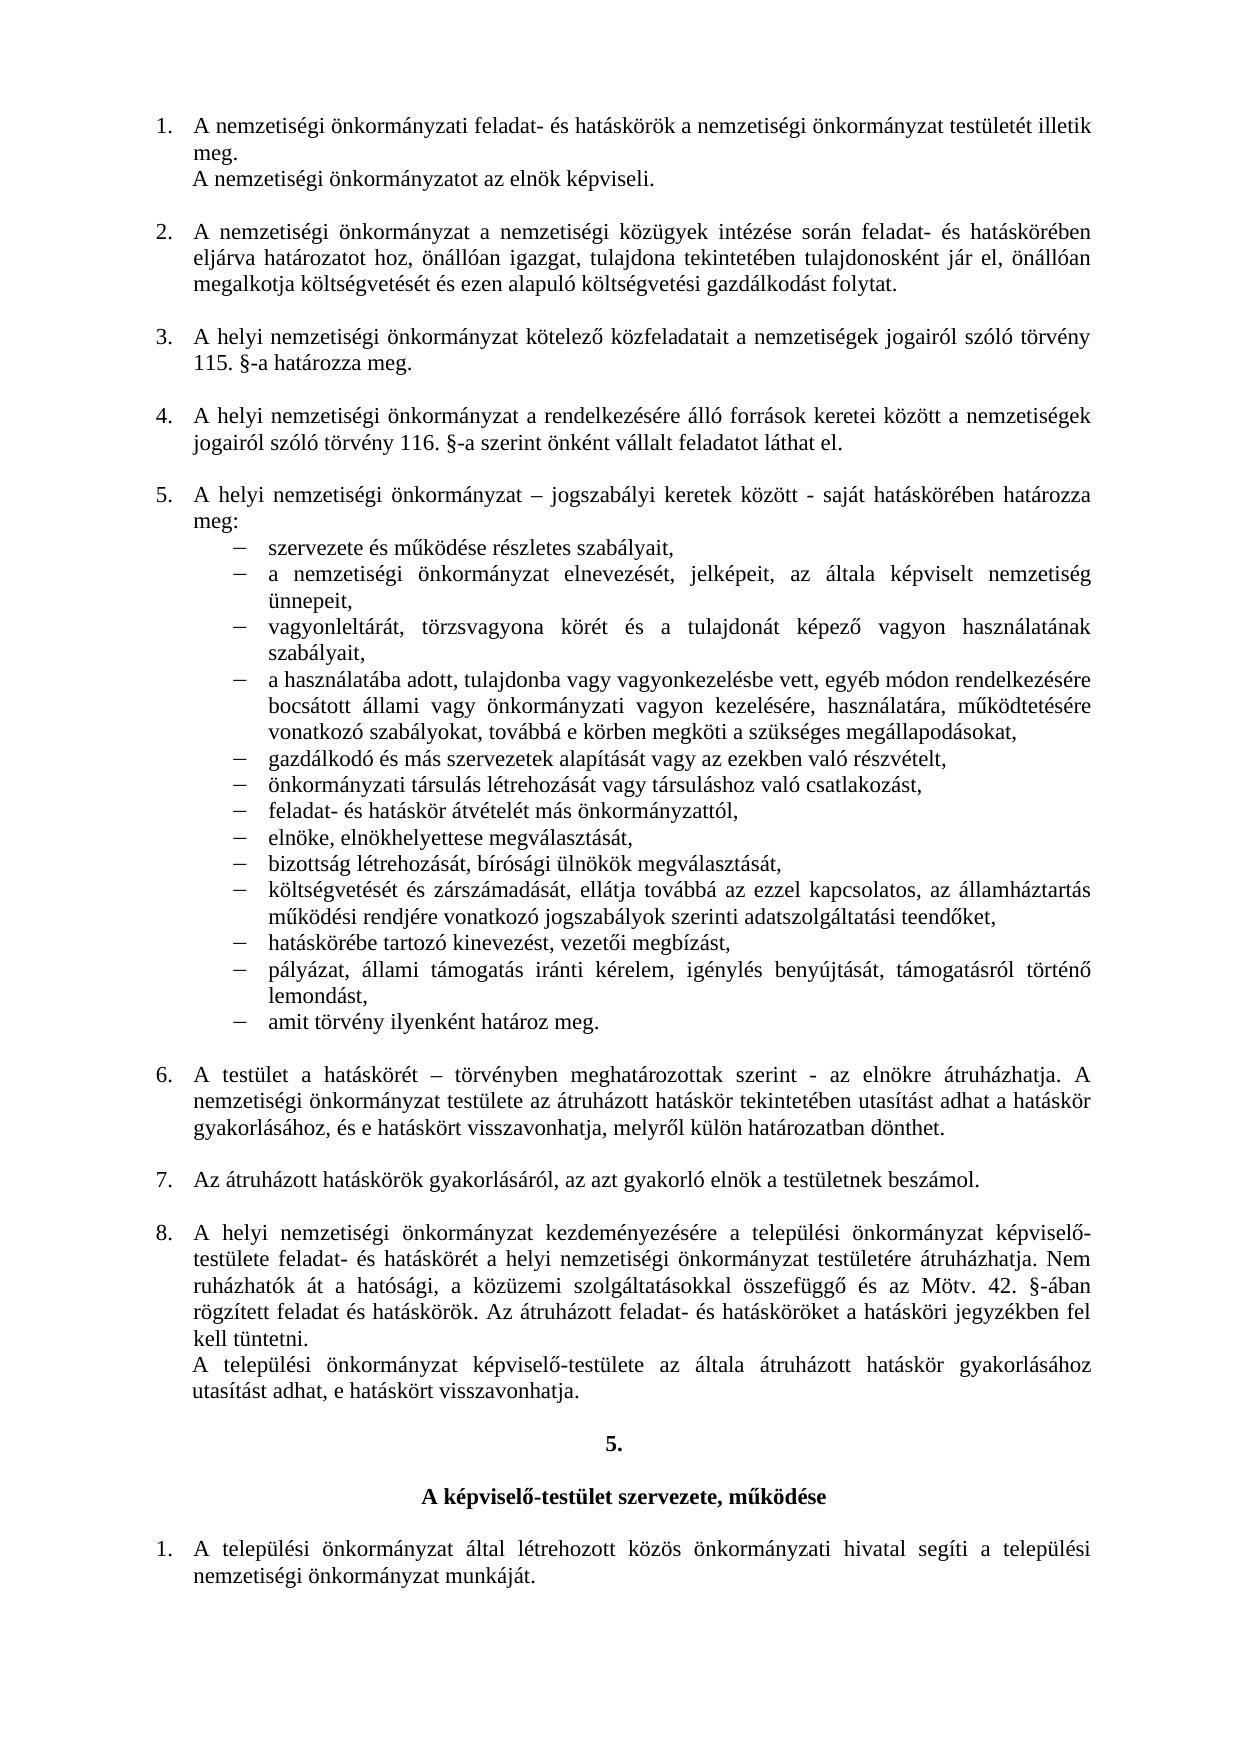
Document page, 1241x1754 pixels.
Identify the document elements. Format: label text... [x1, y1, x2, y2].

list elnöke, elnökhelyettese megválasztását, [231, 824, 1093, 850]
list önkormányzati társulás létrehozását vagy társuláshoz való csatlakozást, [231, 771, 1093, 797]
text A képviselő-testület szervezete, működése [156, 1483, 1093, 1509]
list A nemzetiségi önkormányzati feladat- és hatáskörök a nemzetiségi önkormányzat testületét illetik meg. [156, 112, 1093, 165]
list A testület a hatáskörét – törvényben meghatározottak szerint - az elnökre átruházhatja. A nemzetiségi önkormányzat testülete az átruházott hatáskör tekintetében utasítást adhat a hatáskör gyakorlásához, és e hatáskört visszavonhatja, melyről külön határozatban dönthet. [156, 1061, 1093, 1140]
list költségvetését és zárszámadását, ellátja továbbá az ezzel kapcsolatos, az államháztartás működési rendjére vonatkozó jogszabályok szerinti adatszolgáltatási teendőket, [231, 877, 1093, 929]
list A helyi nemzetiségi önkormányzat kezdeményezésére a települési önkormányzat képviselő-testülete feladat- és hatáskörét a helyi nemzetiségi önkormányzat testületére átruházhatja. Nem ruházhatók át a hatósági, a közüzemi szolgáltatásokkal összefüggő és az Mötv. 42. §-ában rögzített feladat és hatáskörök. Az átruházott feladat- és hatásköröket a hatásköri jegyzékben fel kell tüntetni. [156, 1219, 1093, 1351]
list a nemzetiségi önkormányzat elnevezését, jelképeit, az általa képviselt nemzetiség ünnepeit, [231, 560, 1093, 613]
text A nemzetiségi önkormányzatot az elnök képviseli. [192, 165, 1093, 191]
list a használatába adott, tulajdonba vagy vagyonkezelésbe vett, egyéb módon rendelkezésére bocsátott állami vagy önkormányzati vagyon kezelésére, használatára, működtetésére vonatkozó szabályokat, továbbá e körben megköti a szükséges megállapodásokat, [231, 666, 1093, 745]
list A helyi nemzetiségi önkormányzat kötelező közfeladatait a nemzetiségek jogairól szóló törvény 115. §-a határozza meg. [156, 323, 1093, 376]
list amit törvény ilyenként határoz meg. [231, 1008, 1093, 1035]
list feladat- és hatáskör átvételét más önkormányzattól, [231, 797, 1093, 824]
list A települési önkormányzat által létrehozott közös önkormányzati hivatal segíti a települési nemzetiségi önkormányzat munkáját. [156, 1535, 1093, 1588]
list pályázat, állami támogatás iránti kérelem, igénylés benyújtását, támogatásról történő lemondást, [231, 956, 1093, 1008]
list gazdálkodó és más szervezetek alapítását vagy az ezekben való részvételt, [231, 745, 1093, 771]
list A helyi nemzetiségi önkormányzat a rendelkezésére álló források keretei között a nemzetiségek jogairól szóló törvény 116. §-a szerint önként vállalt feladatot láthat el. [156, 402, 1093, 455]
list vagyonleltárát, törzsvagyona körét és a tulajdonát képező vagyon használatának szabályait, [231, 613, 1093, 666]
list bizottság létrehozását, bírósági ülnökök megválasztását, [231, 850, 1093, 877]
list hatáskörébe tartozó kinevezést, vezetői megbízást, [231, 929, 1093, 956]
list szervezete és működése részletes szabályait, [231, 534, 1093, 560]
list A helyi nemzetiségi önkormányzat – jogszabályi keretek között - saját hatáskörében határozza meg: [156, 481, 1093, 534]
text A települési önkormányzat képviselő-testülete az általa átruházott hatáskör gyakorlásához utasítást adhat, e hatáskört visszavonhatja. [192, 1351, 1093, 1404]
list Az átruházott hatáskörök gyakorlásáról, az azt gyakorló elnök a testületnek beszámol. [156, 1166, 1093, 1193]
list A nemzetiségi önkormányzat a nemzetiségi közügyek intézése során feladat- és hatáskörében eljárva határozatot hoz, önállóan igazgat, tulajdona tekintetében tulajdonosként jár el, önállóan megalkotja költségvetését és ezen alapuló költségvetési gazdálkodást folytat. [156, 218, 1093, 297]
